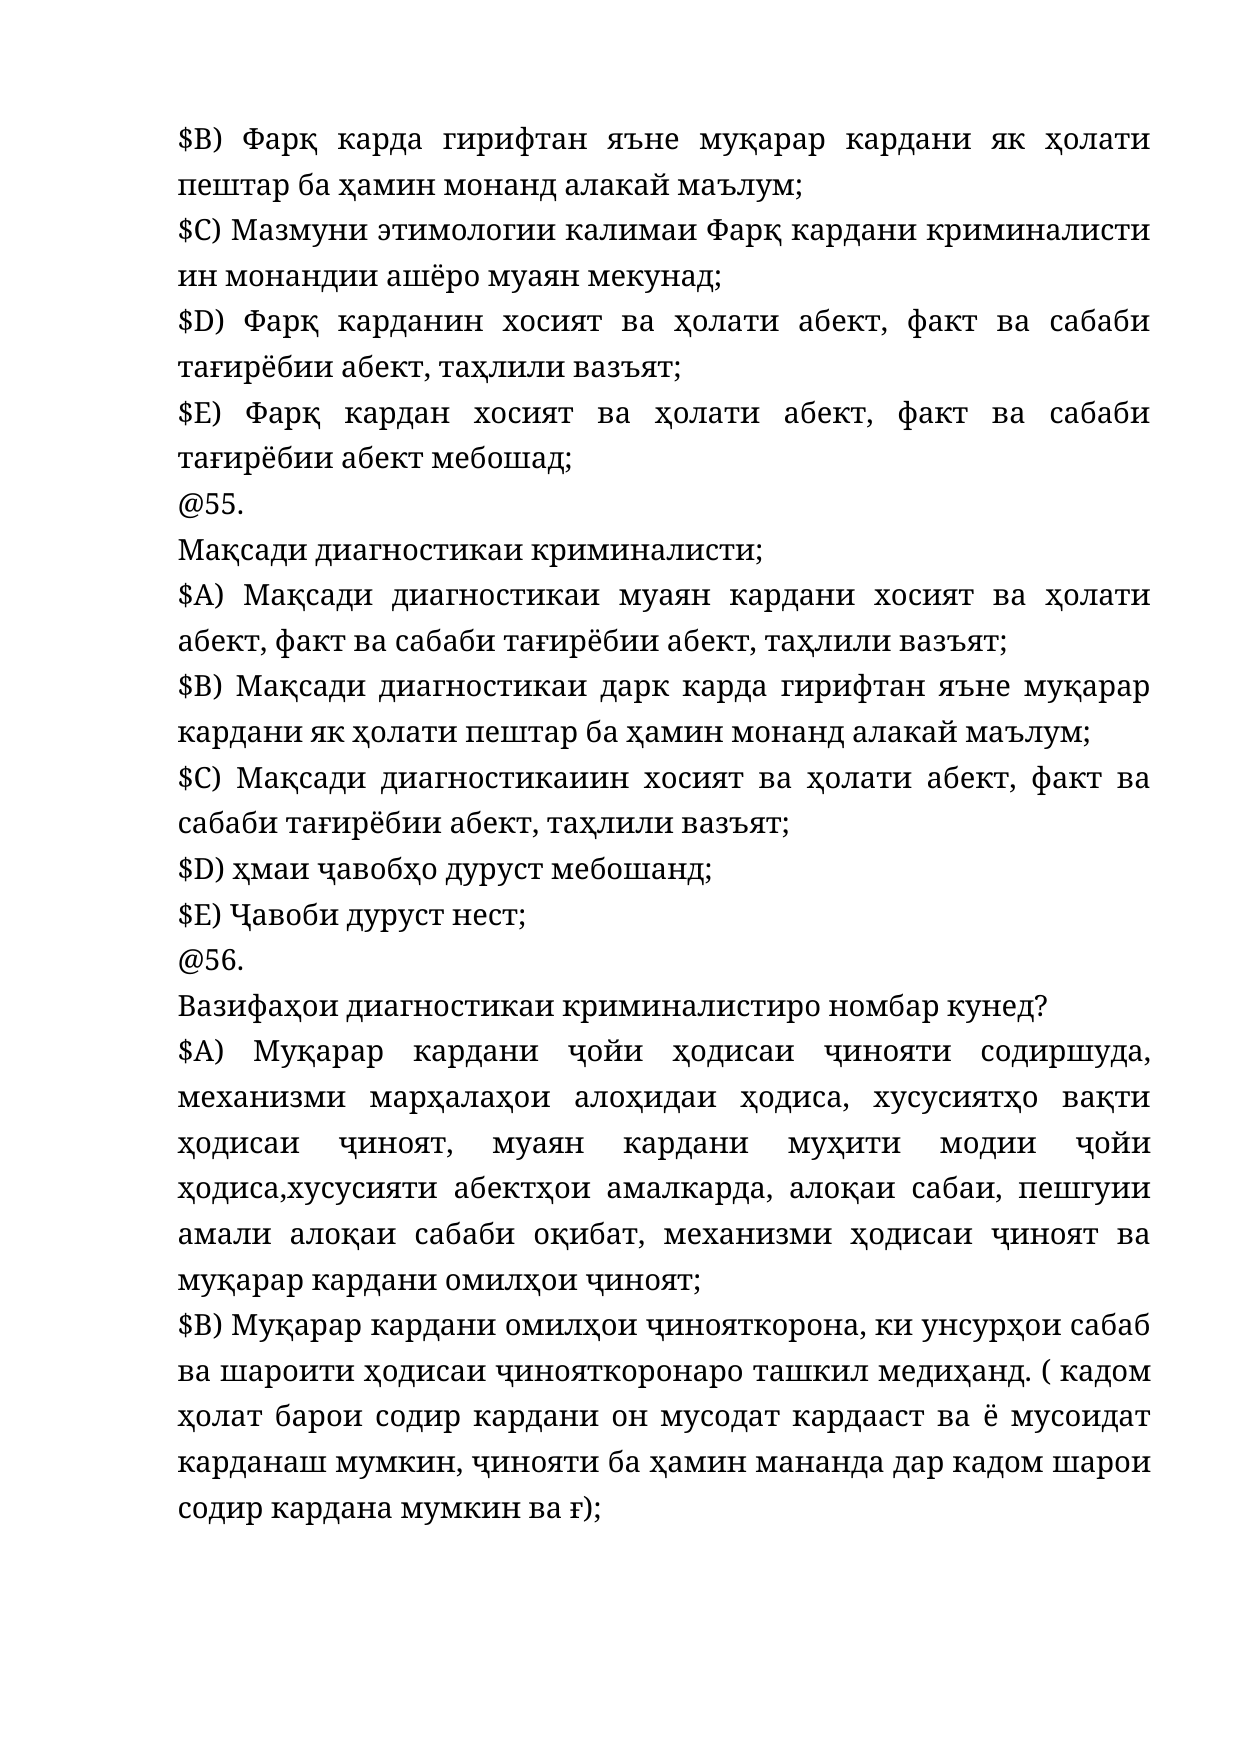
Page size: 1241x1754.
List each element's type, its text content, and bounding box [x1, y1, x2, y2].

text $C) Мазмуни этимологии калимаи Фарқ кардани криминалисти ин монандии ашёро муаян мекунад; [177, 209, 1152, 295]
text $D) ҳмаи ҷавобҳо дуруст мебошанд; [177, 848, 1152, 888]
text $C) Мақсади диагностикаиин хосият ва ҳолати абект, факт ва сабаби тағирёбии абект, таҳлили вазъят; [177, 757, 1152, 842]
text Мақсади диагностикаи криминалисти; [177, 529, 1152, 568]
text $A) Мақсади диагностикаи муаян кардани хосият ва ҳолати абект, факт ва сабаби тағирёбии абект, таҳлили вазъят; [177, 574, 1152, 660]
text $A) Муқарар кардани ҷойи ҳодисаи ҷинояти содиршуда, механизми марҳалаҳои алоҳидаи ҳодиса, хусусиятҳо вақти ҳодисаи ҷиноят, муаян кардани муҳити модии ҷойи ҳодиса,хусусияти абектҳои амалкарда, алоқаи сабаи, пешгуии амали алоқаи сабаби оқибат, механизми ҳодисаи ҷиноят ва муқарар кардани омилҳои ҷиноят; [177, 1031, 1152, 1298]
text $D) Фарқ карданин хосият ва ҳолати абект, факт ва сабаби тағирёбии абект, таҳлили вазъят; [177, 301, 1152, 386]
text $E) Ҷавоби дуруст нест; [177, 894, 1152, 933]
text Вазифаҳои диагностикаи криминалистиро номбар кунед? [177, 985, 1152, 1025]
text @56. [177, 939, 1152, 979]
text $B) Муқарар кардани омилҳои ҷинояткорона, ки унсурҳои сабаб ва шароити ҳодисаи ҷинояткоронаро ташкил медиҳанд. ( кадом ҳолат барои содир кардани он мусодат кардааст ва ё мусоидат карданаш мумкин, ҷинояти ба ҳамин мананда дар кадом шарои содир кардана мумкин ва ғ); [177, 1304, 1152, 1527]
text $B) Фарқ карда гирифтан яъне муқарар кардани як ҳолати пештар ба ҳамин монанд алакай маълум; [177, 118, 1152, 203]
text $E) Фарқ кардан хосият ва ҳолати абект, факт ва сабаби тағирёбии абект мебошад; [177, 392, 1152, 477]
text $B) Мақсади диагностикаи дарк карда гирифтан яъне муқарар кардани як ҳолати пештар ба ҳамин монанд алакай маълум; [177, 666, 1152, 751]
text @55. [177, 483, 1152, 523]
